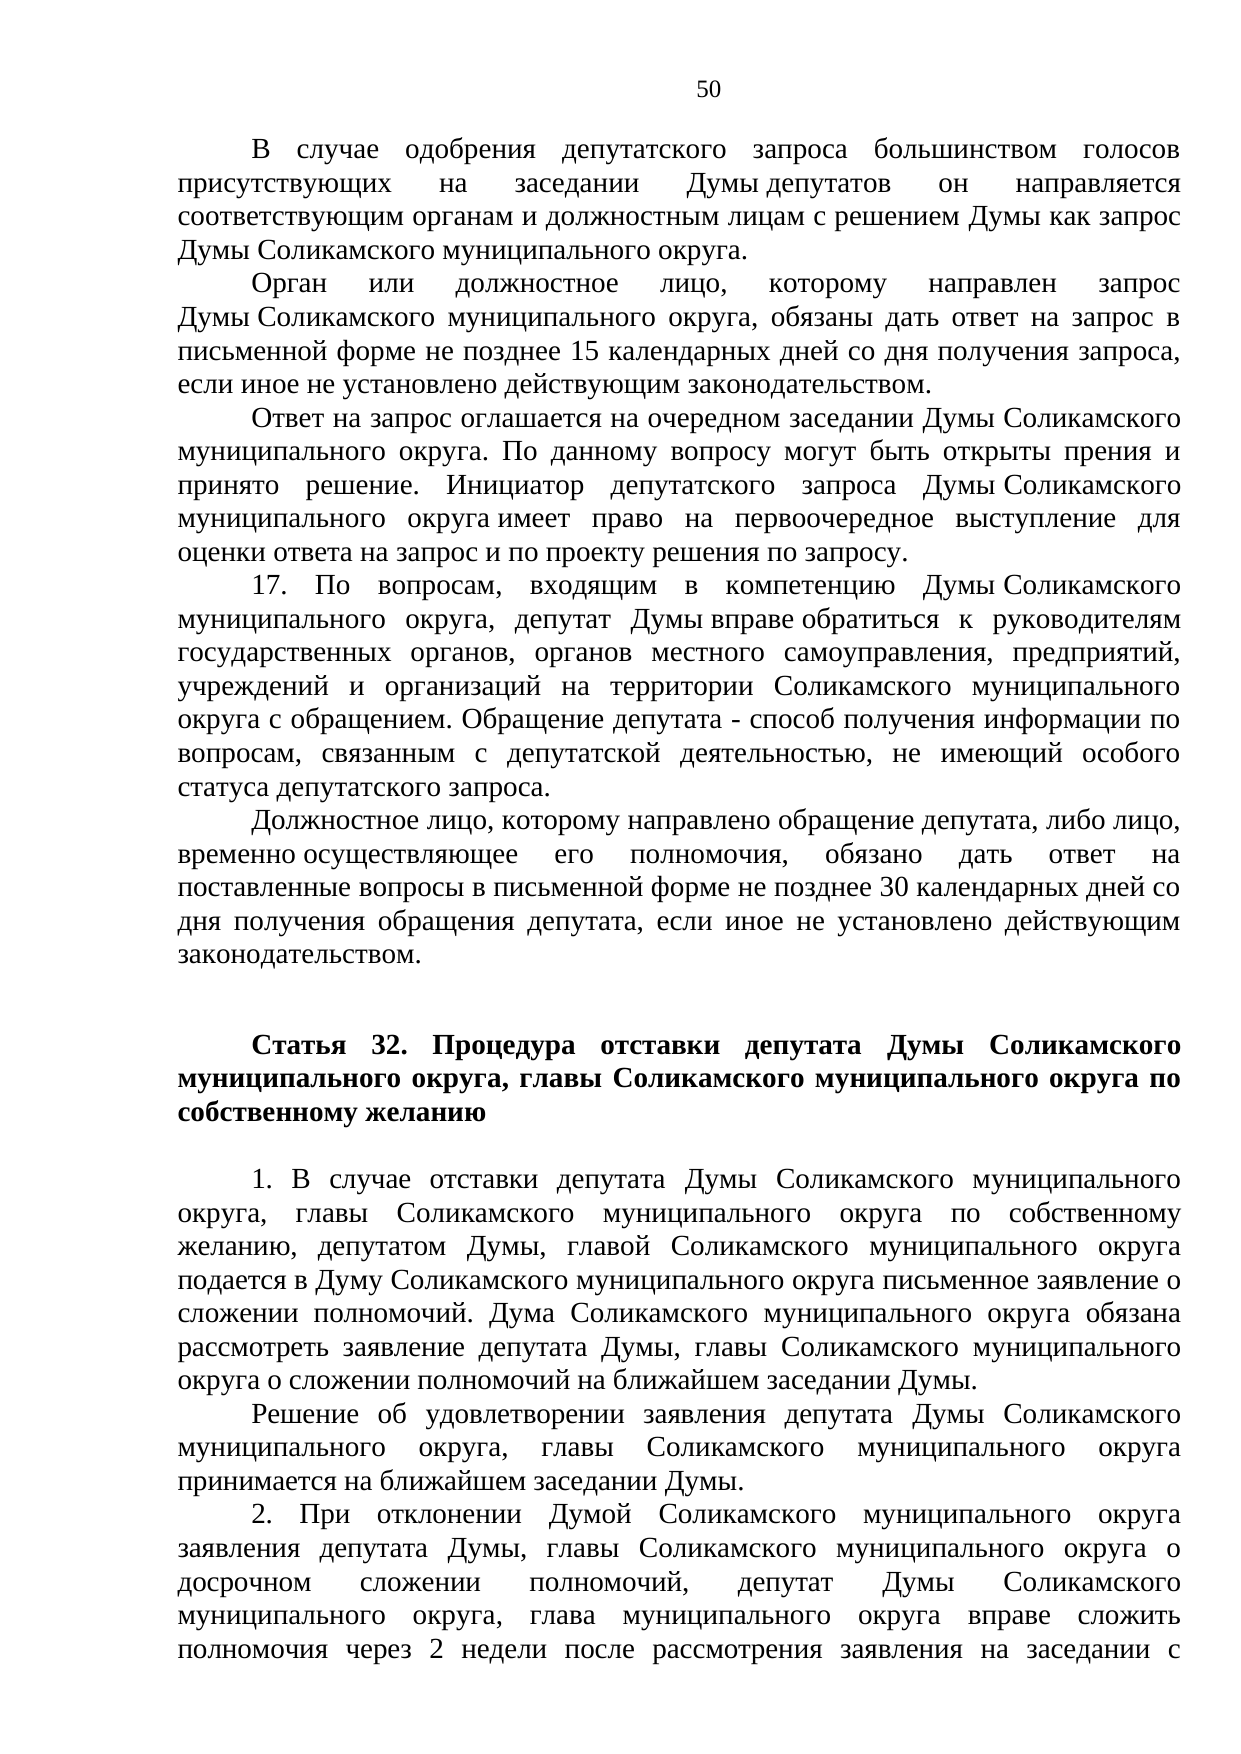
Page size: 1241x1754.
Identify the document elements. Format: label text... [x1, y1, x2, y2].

text Орган или должностное лицо, которому направлен запрос Думы Соликамского муниципального округа, обязаны дать ответ на запрос в письменной форме не позднее 15 календарных дней со дня получения запроса, если иное не установлено действующим законодательством. [177, 266, 1181, 400]
text 17. По вопросам, входящим в компетенцию Думы Соликамского муниципального округа, депутат Думы вправе обратиться к руководителям государственных органов, органов местного самоуправления, предприятий, учреждений и организаций на территории Соликамского муниципального округа с обращением. Обращение депутата - способ получения информации по вопросам, связанным с депутатской деятельностью, не имеющий особого статуса депутатского запроса. [177, 567, 1181, 802]
text Должностное лицо, которому направлено обращение депутата, либо лицо, временно осуществляющее его полномочия, обязано дать ответ на поставленные вопросы в письменной форме не позднее 30 календарных дней со дня получения обращения депутата, если иное не установлено действующим законодательством. [177, 802, 1181, 970]
text Ответ на запрос оглашается на очередном заседании Думы Соликамского муниципального округа. По данному вопросу могут быть открыты прения и принято решение. Инициатор депутатского запроса Думы Соликамского муниципального округа имеет право на первоочередное выступление для оценки ответа на запрос и по проекту решения по запросу. [177, 400, 1181, 567]
text 1. В случае отставки депутата Думы Соликамского муниципального округа, главы Соликамского муниципального округа по собственному желанию, депутатом Думы, главой Соликамского муниципального округа подается в Думу Соликамского муниципального округа письменное заявление о сложении полномочий. Дума Соликамского муниципального округа обязана рассмотреть заявление депутата Думы, главы Соликамского муниципального округа о сложении полномочий на ближайшем заседании Думы. [177, 1161, 1181, 1396]
text Статья 32. Процедура отставки депутата Думы Соликамского муниципального округа, главы Соликамского муниципального округа по собственному желанию [177, 1027, 1181, 1128]
text Решение об удовлетворении заявления депутата Думы Соликамского муниципального округа, главы Соликамского муниципального округа принимается на ближайшем заседании Думы. [177, 1396, 1181, 1497]
text В случае одобрения депутатского запроса большинством голосов присутствующих на заседании Думы депутатов он направляется соответствующим органам и должностным лицам с решением Думы как запрос Думы Соликамского муниципального округа. [177, 131, 1181, 266]
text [177, 1497, 1181, 1664]
